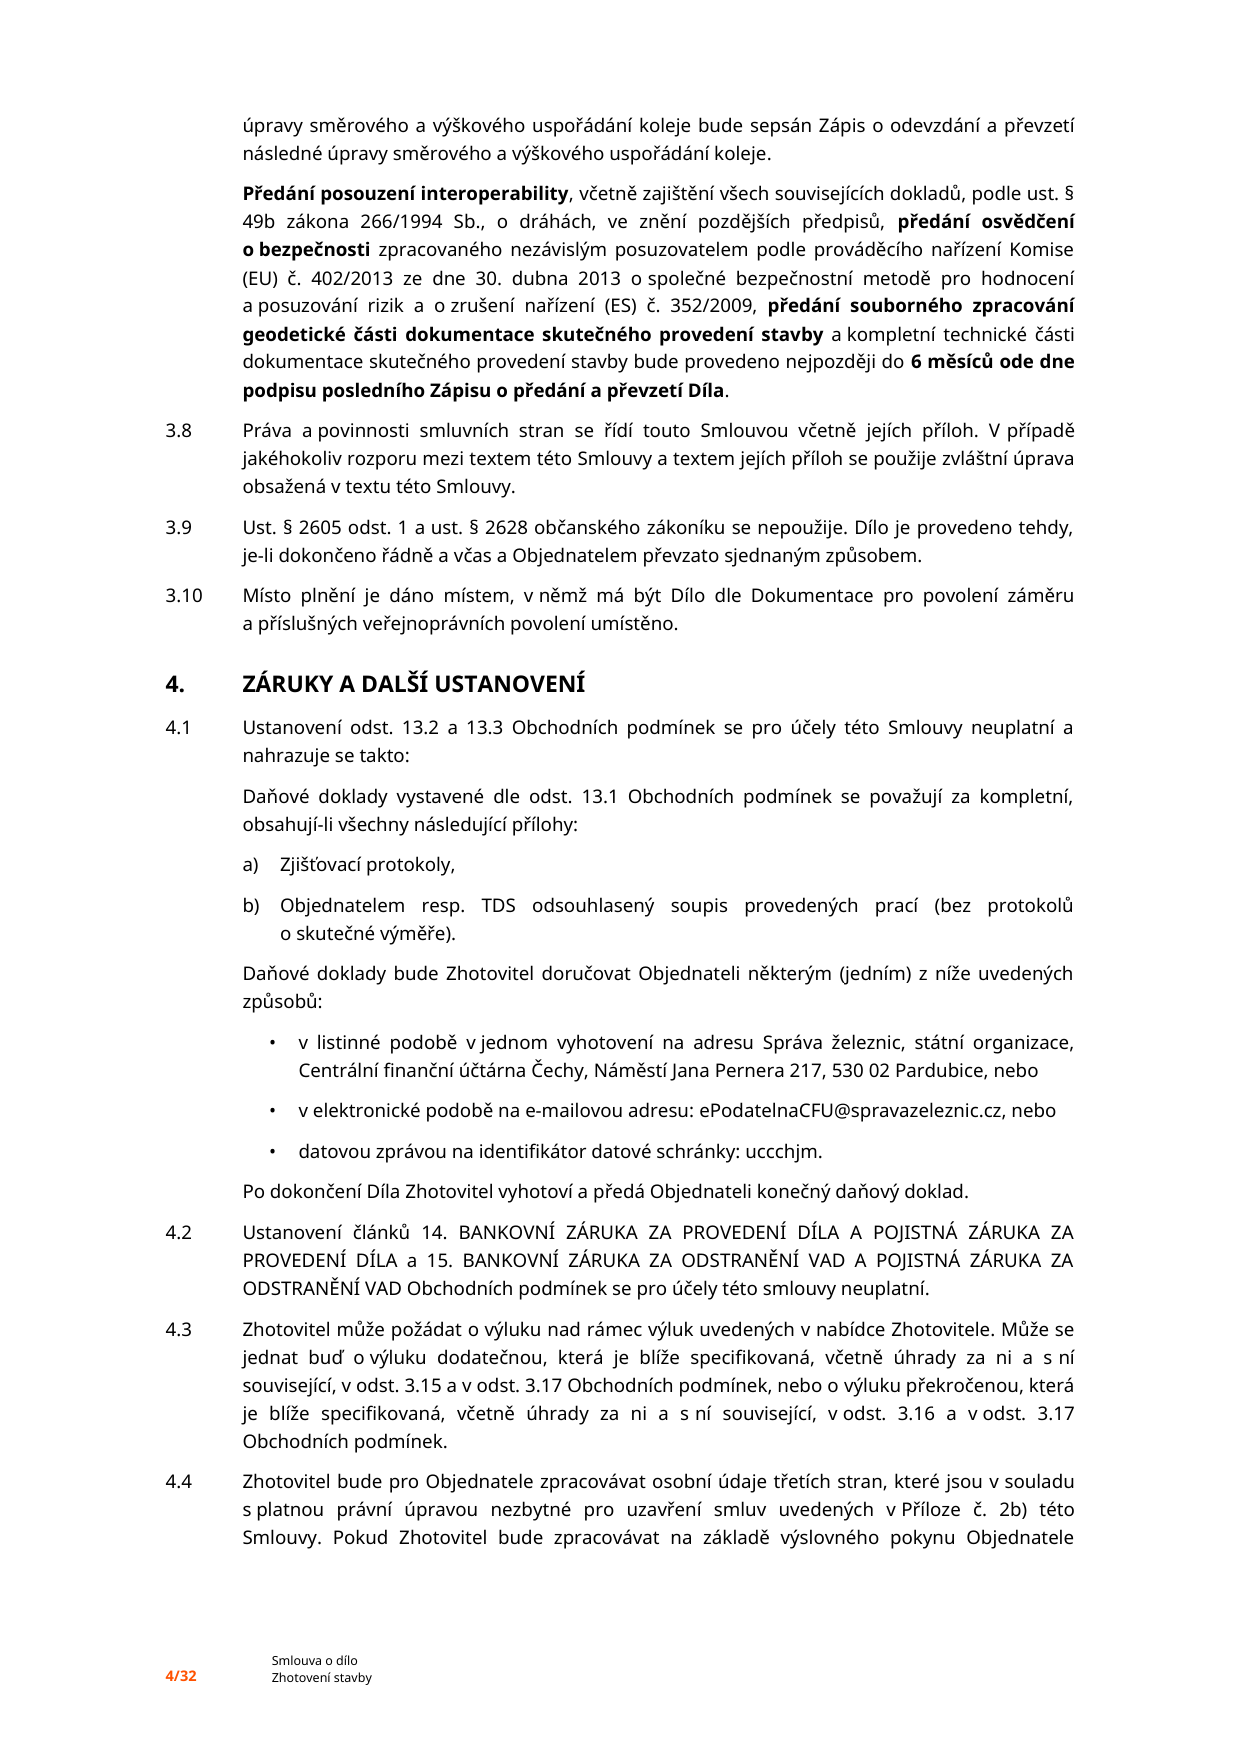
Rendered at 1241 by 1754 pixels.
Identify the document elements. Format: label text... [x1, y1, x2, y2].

list • v elektronické podobě na e-mailovou adresu: ePodatelnaCFU@spravazeleznic.cz, nebo [269, 1098, 1075, 1123]
list Po dokončení Díla Zhotovitel vyhotoví a předá Objednateli konečný daňový doklad. [242, 1179, 1075, 1204]
text Práva a povinnosti smluvních stran se řídí touto Smlouvou včetně jejích příloh. V případě jakéhokoliv rozporu mezi textem této Smlouvy a textem jejích příloh se použije zvláštní úprava obsažená v textu této Smlouvy. [165, 417, 1075, 499]
text Zhotovitel může požádat o výluku nad rámec výluk uvedených v nabídce Zhotovitele. Může se jednat buď o výluku dodatečnou, která je blíže specifikovaná, včetně úhrady za ni a s ní související, v odst. 3.15 a v odst. 3.17 Obchodních podmínek, nebo o výluku překročenou, která je blíže specifikovaná, včetně úhrady za ni a s ní související, v odst. 3.16 a v odst. 3.17 Obchodních podmínek. [165, 1316, 1075, 1453]
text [242, 112, 1075, 166]
list Daňové doklady vystavené dle odst. 13.1 Obchodních podmínek se považují za kompletní, obsahují-li všechny následující přílohy: [242, 783, 1075, 837]
list Objednatelem resp. TDS odsouhlasený soupis provedených prací (bez protokolů o skutečné výměře). [242, 892, 1075, 946]
text Místo plnění je dáno místem, v němž má být Dílo dle Dokumentace pro povolení záměru a příslušných veřejnoprávních povolení umístěno. [165, 582, 1075, 636]
text Ustanovení odst. 13.2 a 13.3 Obchodních podmínek se pro účely této Smlouvy neuplatní a nahrazuje se takto: [165, 714, 1075, 768]
text Ust. § 2605 odst. 1 a ust. § 2628 občanského zákoníku se nepoužije. Dílo je provedeno tehdy, je-li dokončeno řádně a včas a Objednatelem převzato sjednaným způsobem. [165, 514, 1075, 567]
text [165, 1468, 1075, 1550]
list Zjišťovací protokoly, [242, 852, 1075, 877]
text Předání posouzení interoperability, včetně zajištění všech souvisejících dokladů, podle ust. § 49b zákona 266/1994 Sb., o dráhách, ve znění pozdějších předpisů, předání osvědčení o bezpečnosti zpracovaného nezávislým posuzovatelem podle prováděcího nařízení Komise (EU) č. 402/2013 ze dne 30. dubna 2013 o společné bezpečnostní metodě pro hodnocení a posuzování rizik a o zrušení nařízení (ES) č. 352/2009, předání souborného zpracování geodetické části dokumentace skutečného provedení stavby a kompletní technické části dokumentace skutečného provedení stavby bude provedeno nejpozději do 6 měsíců ode dne podpisu posledního Zápisu o předání a převzetí Díla. [242, 181, 1075, 402]
text Ustanovení článků 14. BANKOVNÍ ZÁRUKA ZA PROVEDENÍ DÍLA A POJISTNÁ ZÁRUKA ZA PROVEDENÍ DÍLA a 15. BANKOVNÍ ZÁRUKA ZA ODSTRANĚNÍ VAD A POJISTNÁ ZÁRUKA ZA ODSTRANĚNÍ VAD Obchodních podmínek se pro účely této smlouvy neuplatní. [165, 1219, 1075, 1301]
list • datovou zprávou na identifikátor datové schránky: uccchjm. [269, 1138, 1075, 1164]
list • v listinné podobě v jednom vyhotovení na adresu Správa železnic, státní organizace, Centrální finanční účtárna Čechy, Náměstí Jana Pernera 217, 530 02 Pardubice, nebo [269, 1029, 1075, 1083]
text ZÁRUKY A DALŠÍ USTANOVENÍ [165, 668, 1075, 699]
list Daňové doklady bude Zhotovitel doručovat Objednateli některým (jedním) z níže uvedených způsobů: [242, 961, 1075, 1014]
